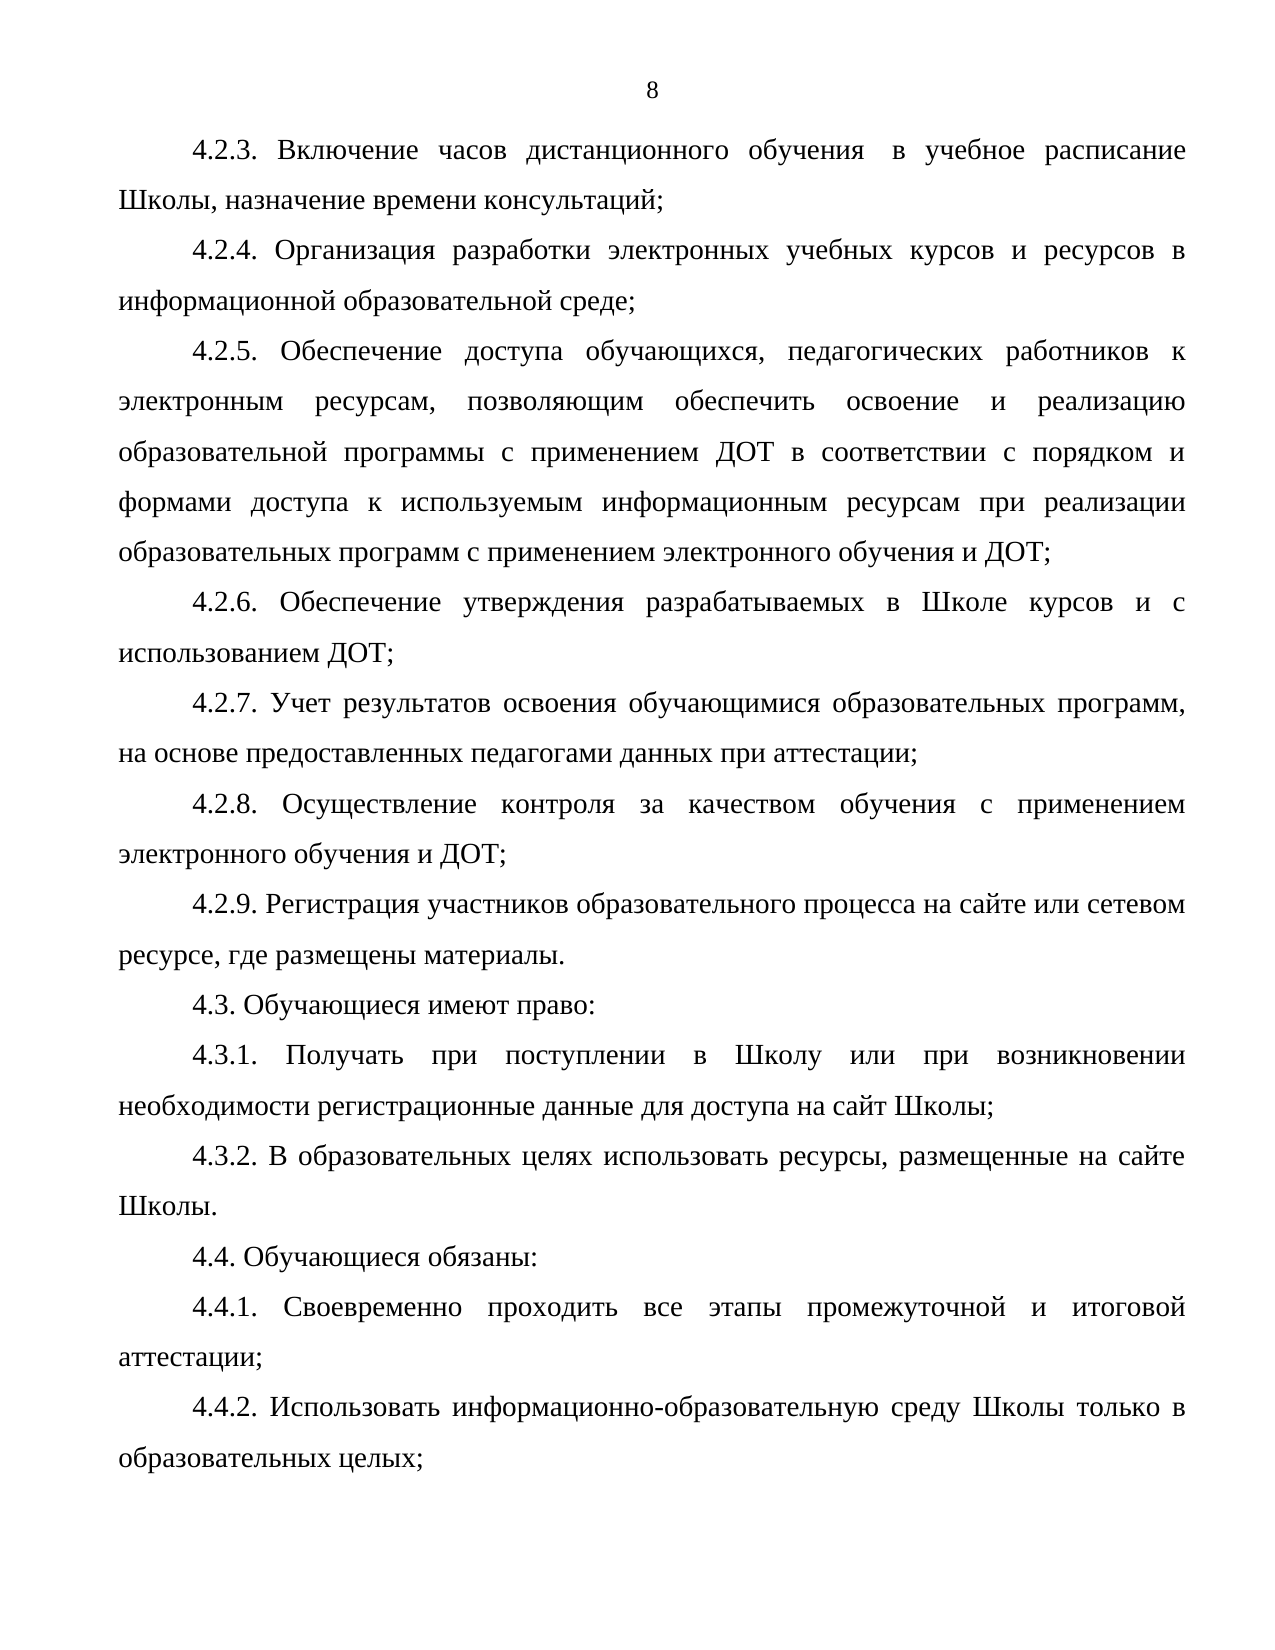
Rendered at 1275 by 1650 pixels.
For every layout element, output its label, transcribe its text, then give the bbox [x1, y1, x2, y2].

text 4.2.7. Учет результатов освоения обучающимися образовательных программ, на основе предоставленных педагогами данных при аттестации; [118, 685, 1186, 769]
text 4.2.4. Организация разработки электронных учебных курсов и ресурсов в информационной образовательной среде; [118, 232, 1186, 316]
text 4.4.2. Использовать информационно-образовательную среду Школы только в образовательных целых; [118, 1389, 1186, 1473]
text 4.3. Обучающиеся имеют право: [118, 987, 1186, 1021]
text 4.2.8. Осуществление контроля за качеством обучения с применением электронного обучения и ДОТ; [118, 786, 1186, 870]
text 4.2.9. Регистрация участников образовательного процесса на сайте или сетевом ресурсе, где размещены материалы. [118, 886, 1186, 970]
text 4.2.6. Обеспечение утверждения разрабатываемых в Школе курсов и с использованием ДОТ; [118, 584, 1186, 668]
text 4.3.1. Получать при поступлении в Школу или при возникновении необходимости регистрационные данные для доступа на сайт Школы; [118, 1037, 1186, 1121]
text 4.4.1. Своевременно проходить все этапы промежуточной и итоговой аттестации; [118, 1289, 1186, 1373]
text 4.3.2. В образовательных целях использовать ресурсы, размещенные на сайте Школы. [118, 1138, 1186, 1222]
text 4.2.5. Обеспечение доступа обучающихся, педагогических работников к электронным ресурсам, позволяющим обеспечить освоение и реализацию образовательной программы с применением ДОТ в соответствии с порядком и формами доступа к используемым информационным ресурсам при реализации образовательных программ с применением электронного обучения и ДОТ; [118, 333, 1186, 568]
text 4.2.3. Включение часов дистанционного обучения в учебное расписание Школы, назначение времени консультаций; [118, 132, 1186, 216]
text 4.4. Обучающиеся обязаны: [118, 1239, 1186, 1272]
